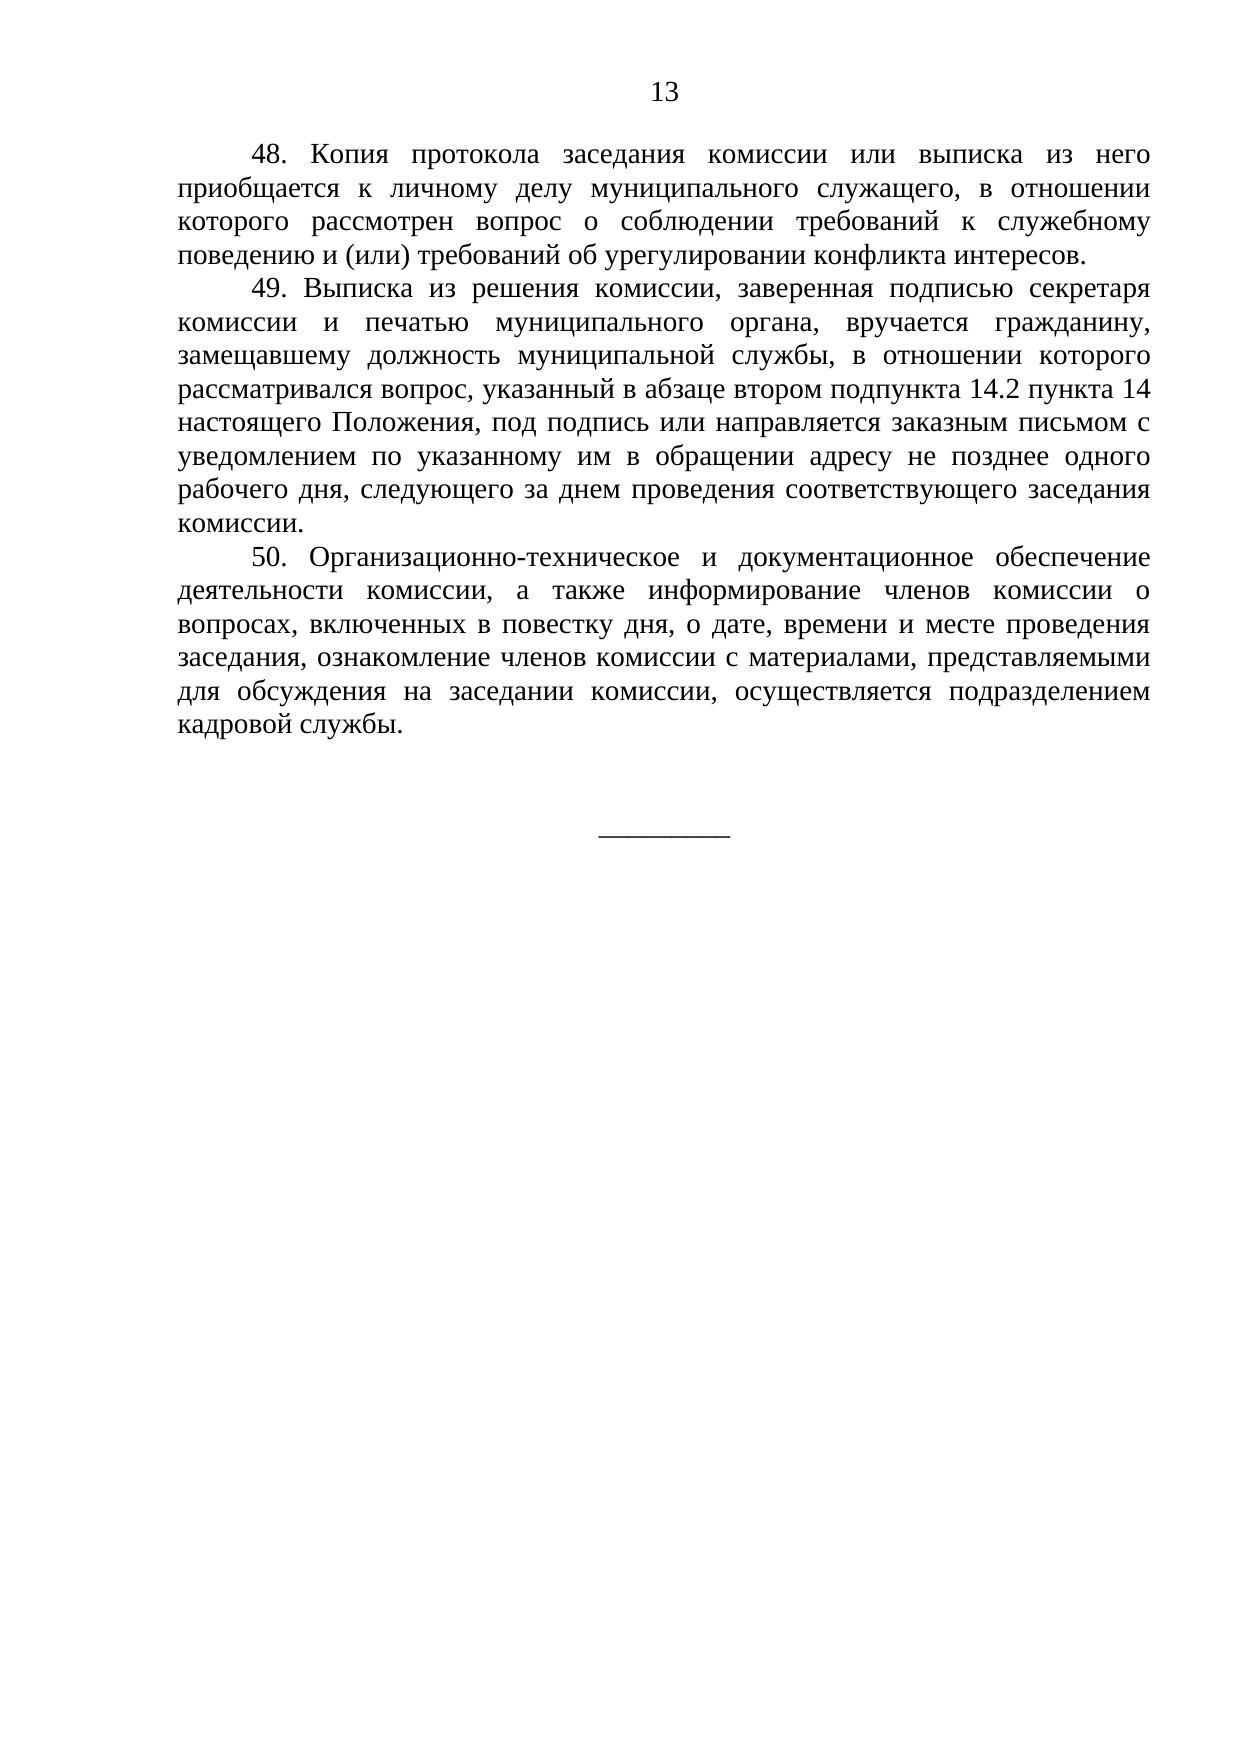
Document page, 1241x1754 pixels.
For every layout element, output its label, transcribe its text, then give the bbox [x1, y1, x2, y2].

text 49. Выписка из решения комиссии, заверенная подписью секретаря комиссии и печатью муниципального органа, вручается гражданину, замещавшему должность муниципальной службы, в отношении которого рассматривался вопрос, указанный в абзаце втором подпункта 14.2 пункта 14 настоящего Положения, под подпись или направляется заказным письмом с уведомлением по указанному им в обращении адресу не позднее одного рабочего дня, следующего за днем проведения соответствующего заседания комиссии. [177, 270, 1152, 539]
text 48. Копия протокола заседания комиссии или выписка из него приобщается к личному делу муниципального служащего, в отношении которого рассмотрен вопрос о соблюдении требований к служебному поведению и (или) требований об урегулировании конфликта интересов. [177, 136, 1152, 270]
text 50. Организационно-техническое и документационное обеспечение деятельности комиссии, а также информирование членов комиссии о вопросах, включенных в повестку дня, о дате, времени и месте проведения заседания, ознакомление членов комиссии с материалами, представляемыми для обсуждения на заседании комиссии, осуществляется подразделением кадровой службы. [177, 539, 1152, 740]
text _________ [177, 807, 1152, 841]
